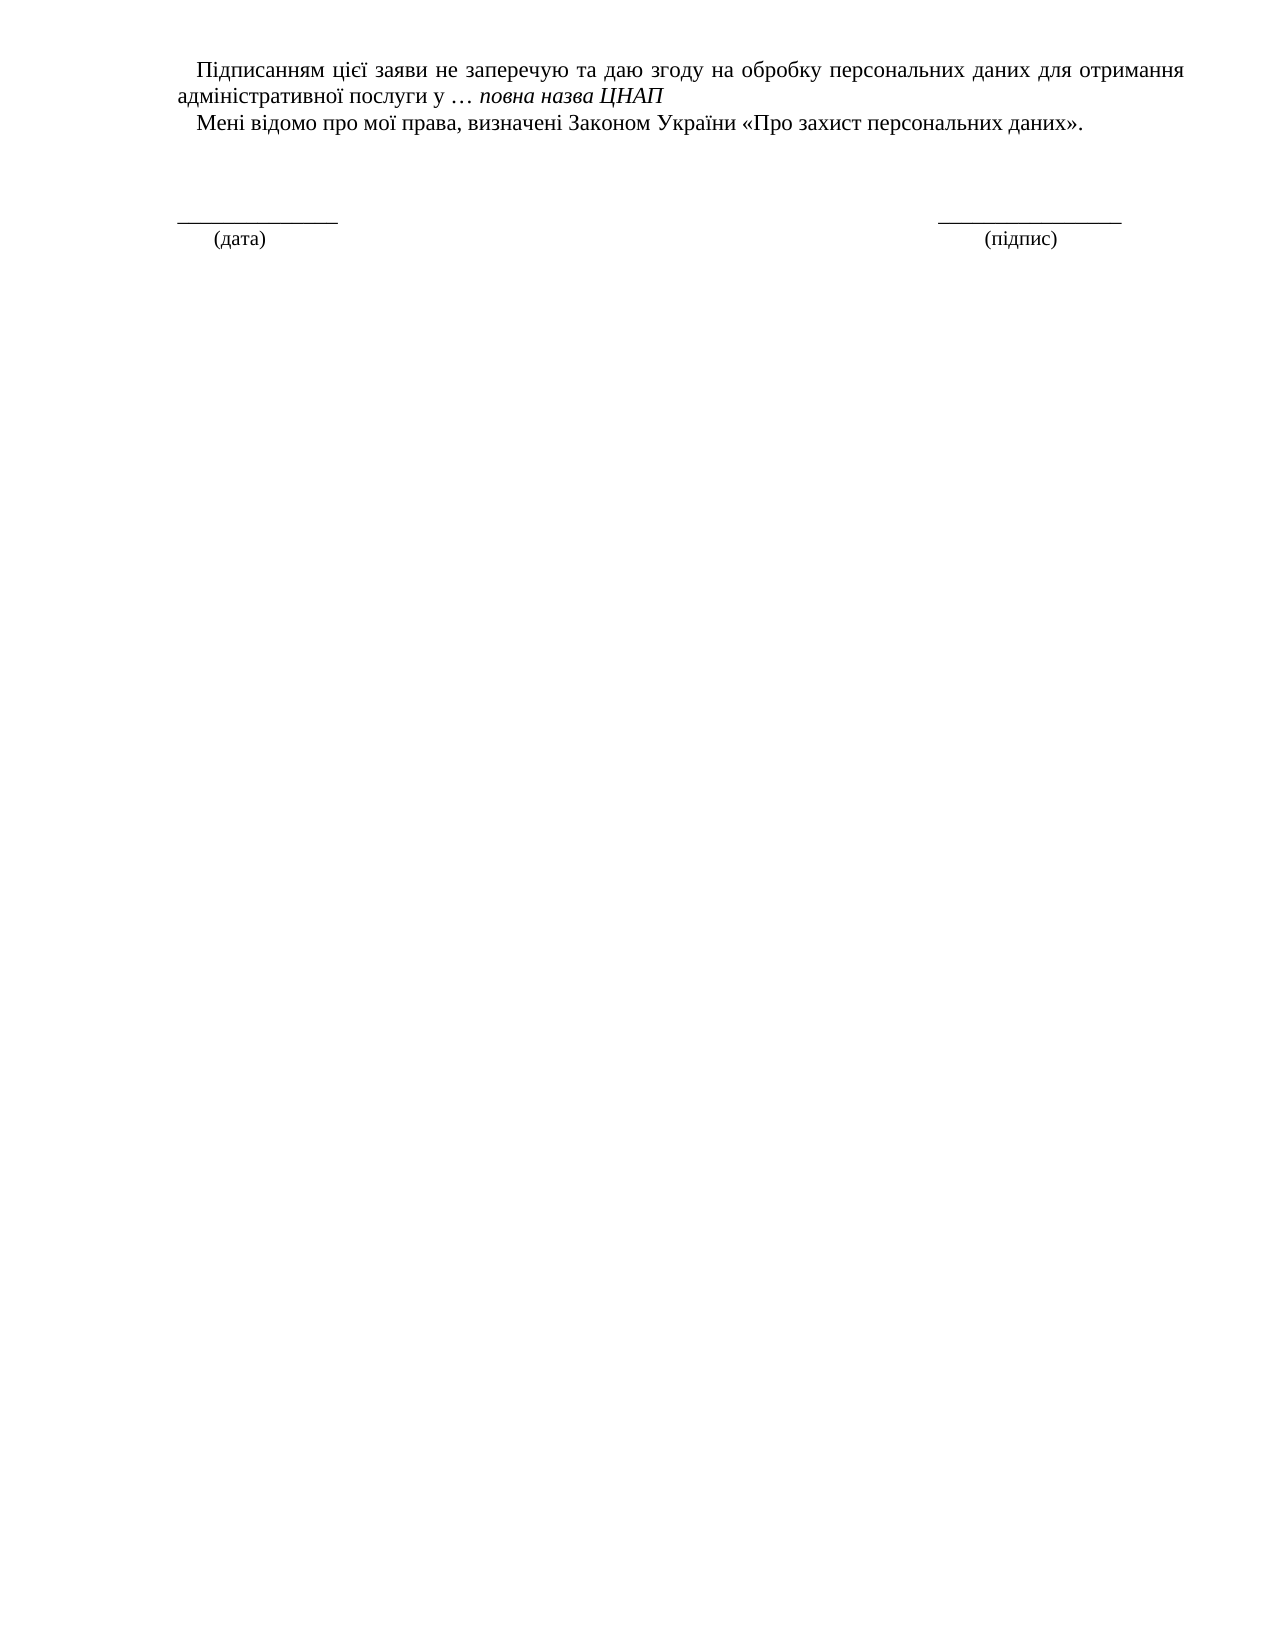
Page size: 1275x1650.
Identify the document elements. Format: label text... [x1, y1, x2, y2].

text Мені відомо про мої права, визначені Законом України «Про захист персональних даних». [177, 109, 1186, 135]
text (дата) (підпис) [177, 226, 1186, 250]
text ______________ ________________ [177, 200, 1186, 226]
text Підписанням цієї заяви не заперечую та даю згоду на обробку персональних даних для отримання адміністративної послуги у … повна назва ЦНАП [177, 56, 1186, 109]
